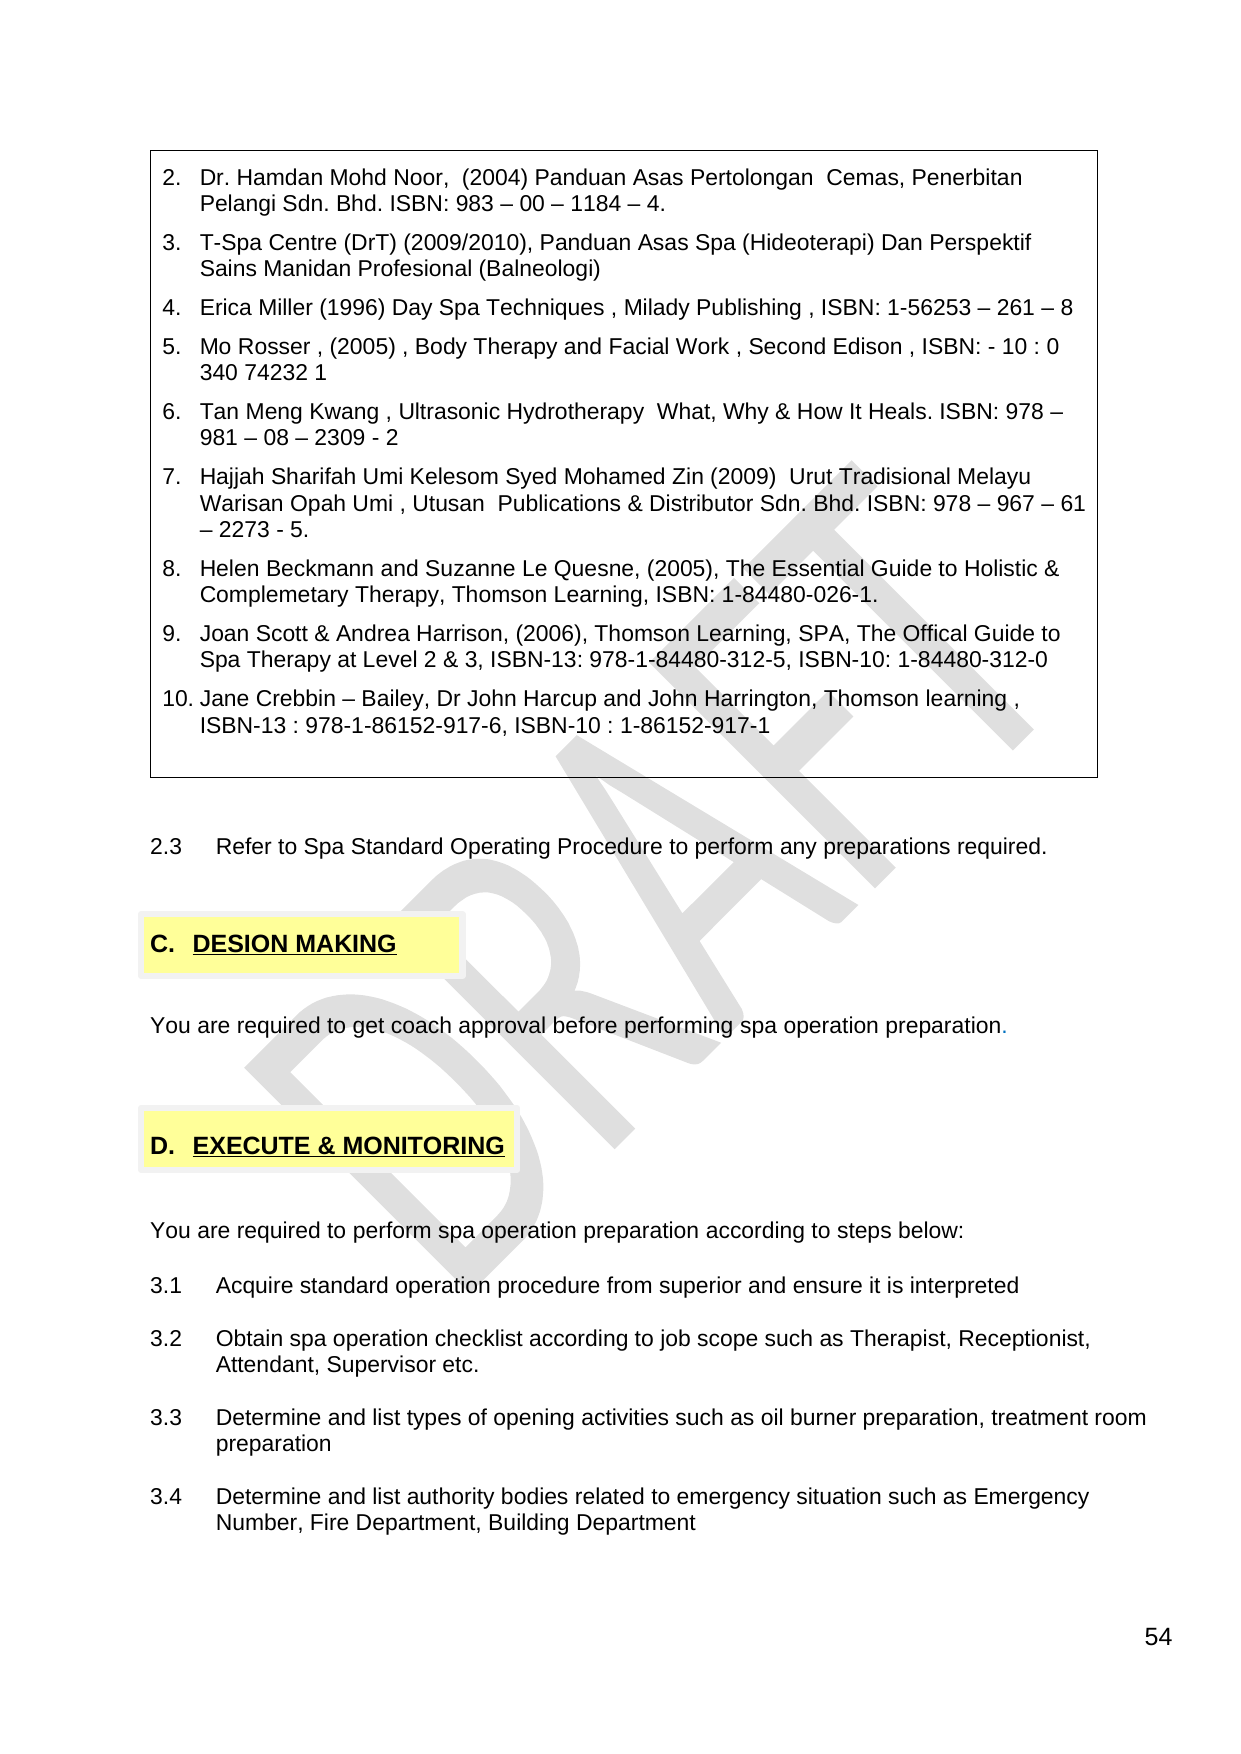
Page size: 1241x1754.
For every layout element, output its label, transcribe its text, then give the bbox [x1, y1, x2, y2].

list You are required to perform spa operation preparation according to steps below: [150, 1217, 1172, 1243]
list Refer to Spa Standard Operating Procedure to perform any preparations required. [150, 833, 1172, 859]
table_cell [151, 151, 1097, 777]
list Acquire standard operation procedure from superior and ensure it is interpreted [150, 1272, 1172, 1298]
list Obtain spa operation checklist according to job scope such as Therapist, Receptionist, Attendant, Supervisor etc. [150, 1325, 1172, 1377]
list Determine and list types of opening activities such as oil burner preparation, treatment room preparation [150, 1404, 1172, 1457]
list DESION MAKING [150, 929, 1172, 958]
list EXECUTE & MONITORING [150, 1131, 1172, 1159]
list You are required to get coach approval before performing spa operation preparation. [150, 1012, 1172, 1038]
list Determine and list authority bodies related to emergency situation such as Emergency Number, Fire Department, Building Department [150, 1483, 1172, 1536]
